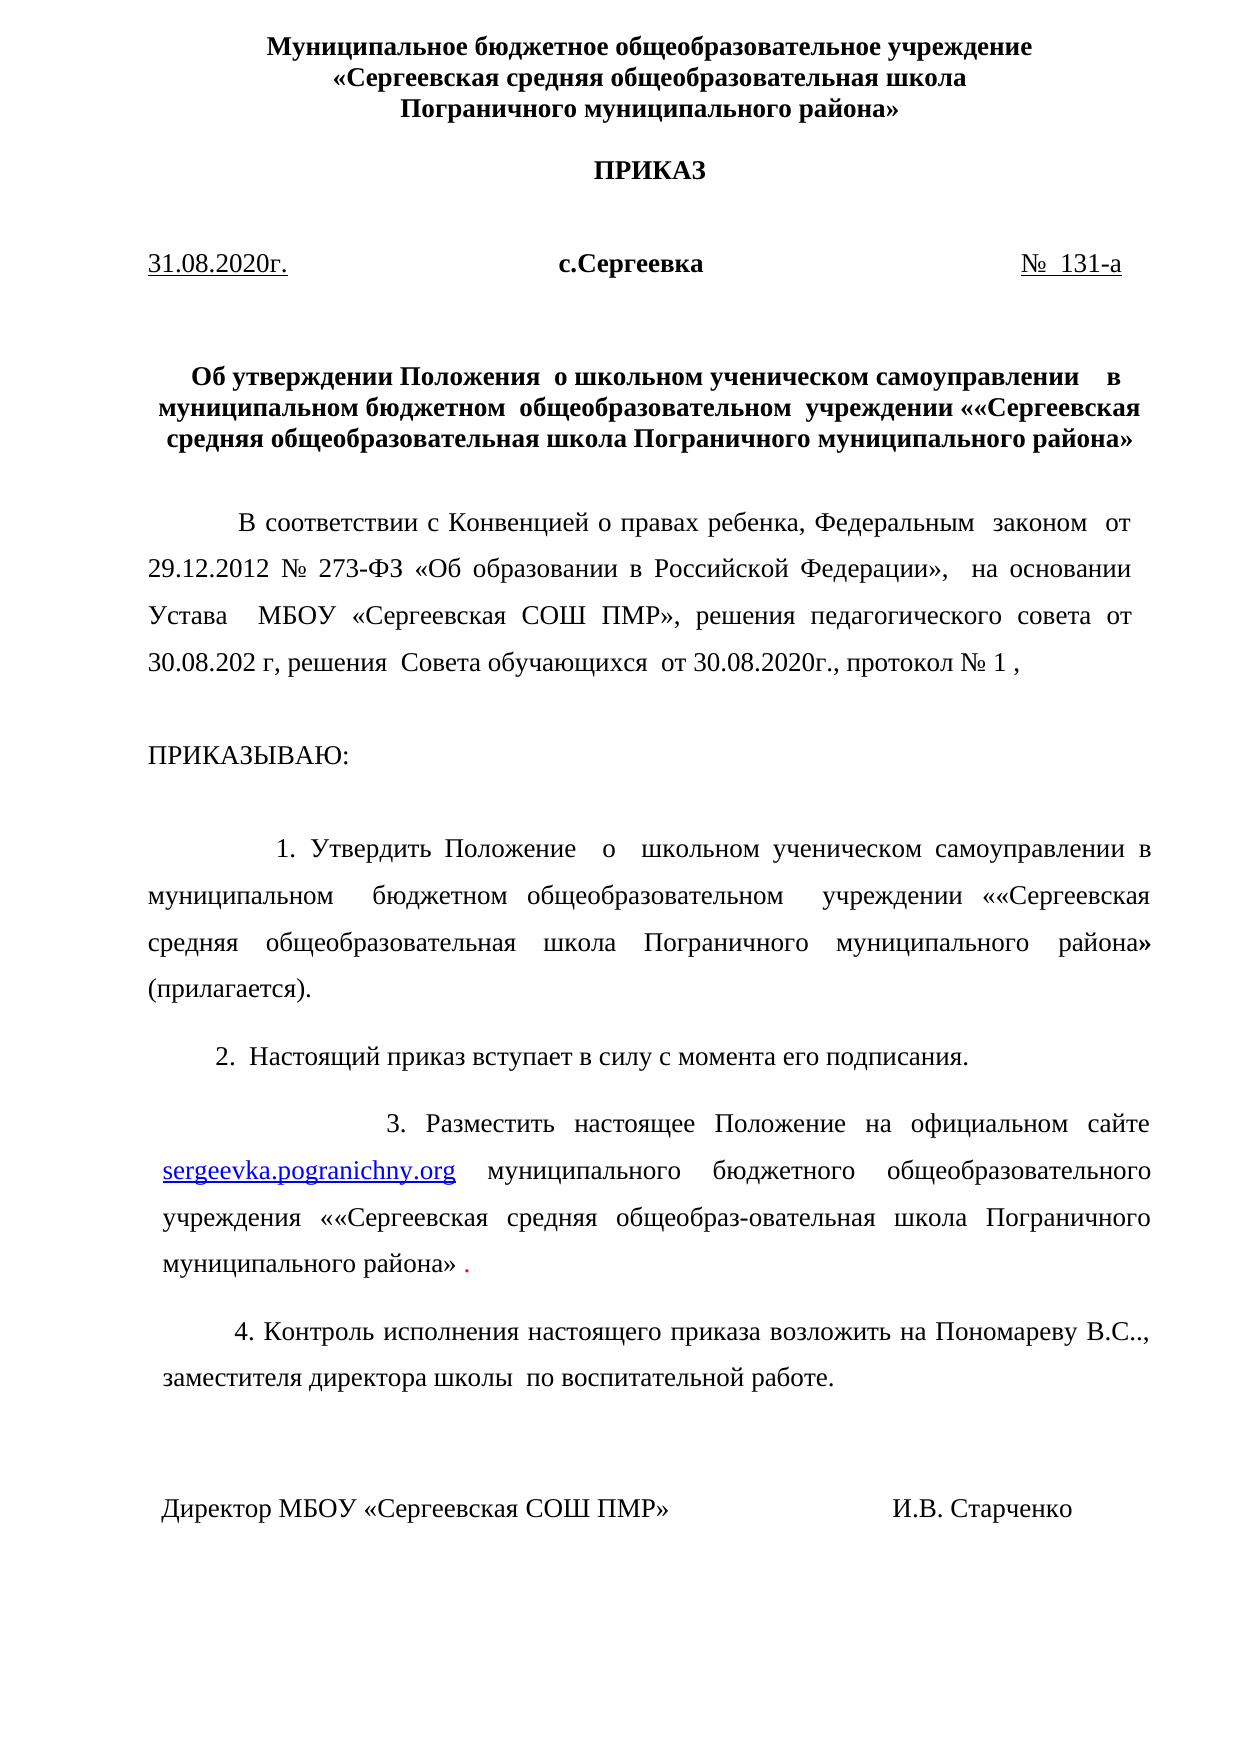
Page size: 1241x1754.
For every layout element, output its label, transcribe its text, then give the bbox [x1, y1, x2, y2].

text 3. Разместить настоящее Положение на официальном сайте sergeevka.pogranichny.org муниципального бюджетного общеобразовательного учреждения ««Сергеевская средняя общеобраз-овательная школа Пограничного муниципального района» . [118, 1107, 1152, 1278]
text ПРИКАЗ [148, 154, 1152, 185]
text 1. Утвердить Положение о школьном ученическом самоуправлении в муниципальном бюджетном общеобразовательном учреждении ««Сергеевская средняя общеобразовательная школа Пограничного муниципального района» (прилагается). [148, 832, 1152, 1003]
text Об утверждении Положения о школьном ученическом самоуправлении в муниципальном бюджетном общеобразовательном учреждении ««Сергеевская средняя общеобразовательная школа Пограничного муниципального района» [148, 360, 1152, 454]
text 31.08.2020г. с.Сергеевка № 131-а [148, 248, 1152, 279]
text ПРИКАЗЫВАЮ: [148, 739, 1152, 770]
text Пограничного муниципального района» [148, 92, 1152, 123]
text В соответствии с Конвенцией о правах ребенка, Федеральным законом от 29.12.2012 № 273-ФЗ «Об образовании в Российской Федерации», на основании Устава МБОУ «Сергеевская СОШ ПМР», решения педагогического совета от 30.08.202 г, решения Совета обучающихся от 30.08.2020г., протокол № 1 , [148, 506, 1133, 677]
text 4. Контроль исполнения настоящего приказа возложить на Пономареву В.С.., заместителя директора школы по воспитательной работе. [118, 1315, 1152, 1393]
text Директор МБОУ «Сергеевская СОШ ПМР» И.В. Старченко [148, 1492, 1152, 1523]
text Муниципальное бюджетное общеобразовательное учреждение «Сергеевская средняя общеобразовательная школа [148, 29, 1152, 92]
text 2. Настоящий приказ вступает в силу с момента его подписания. [148, 1040, 1152, 1071]
